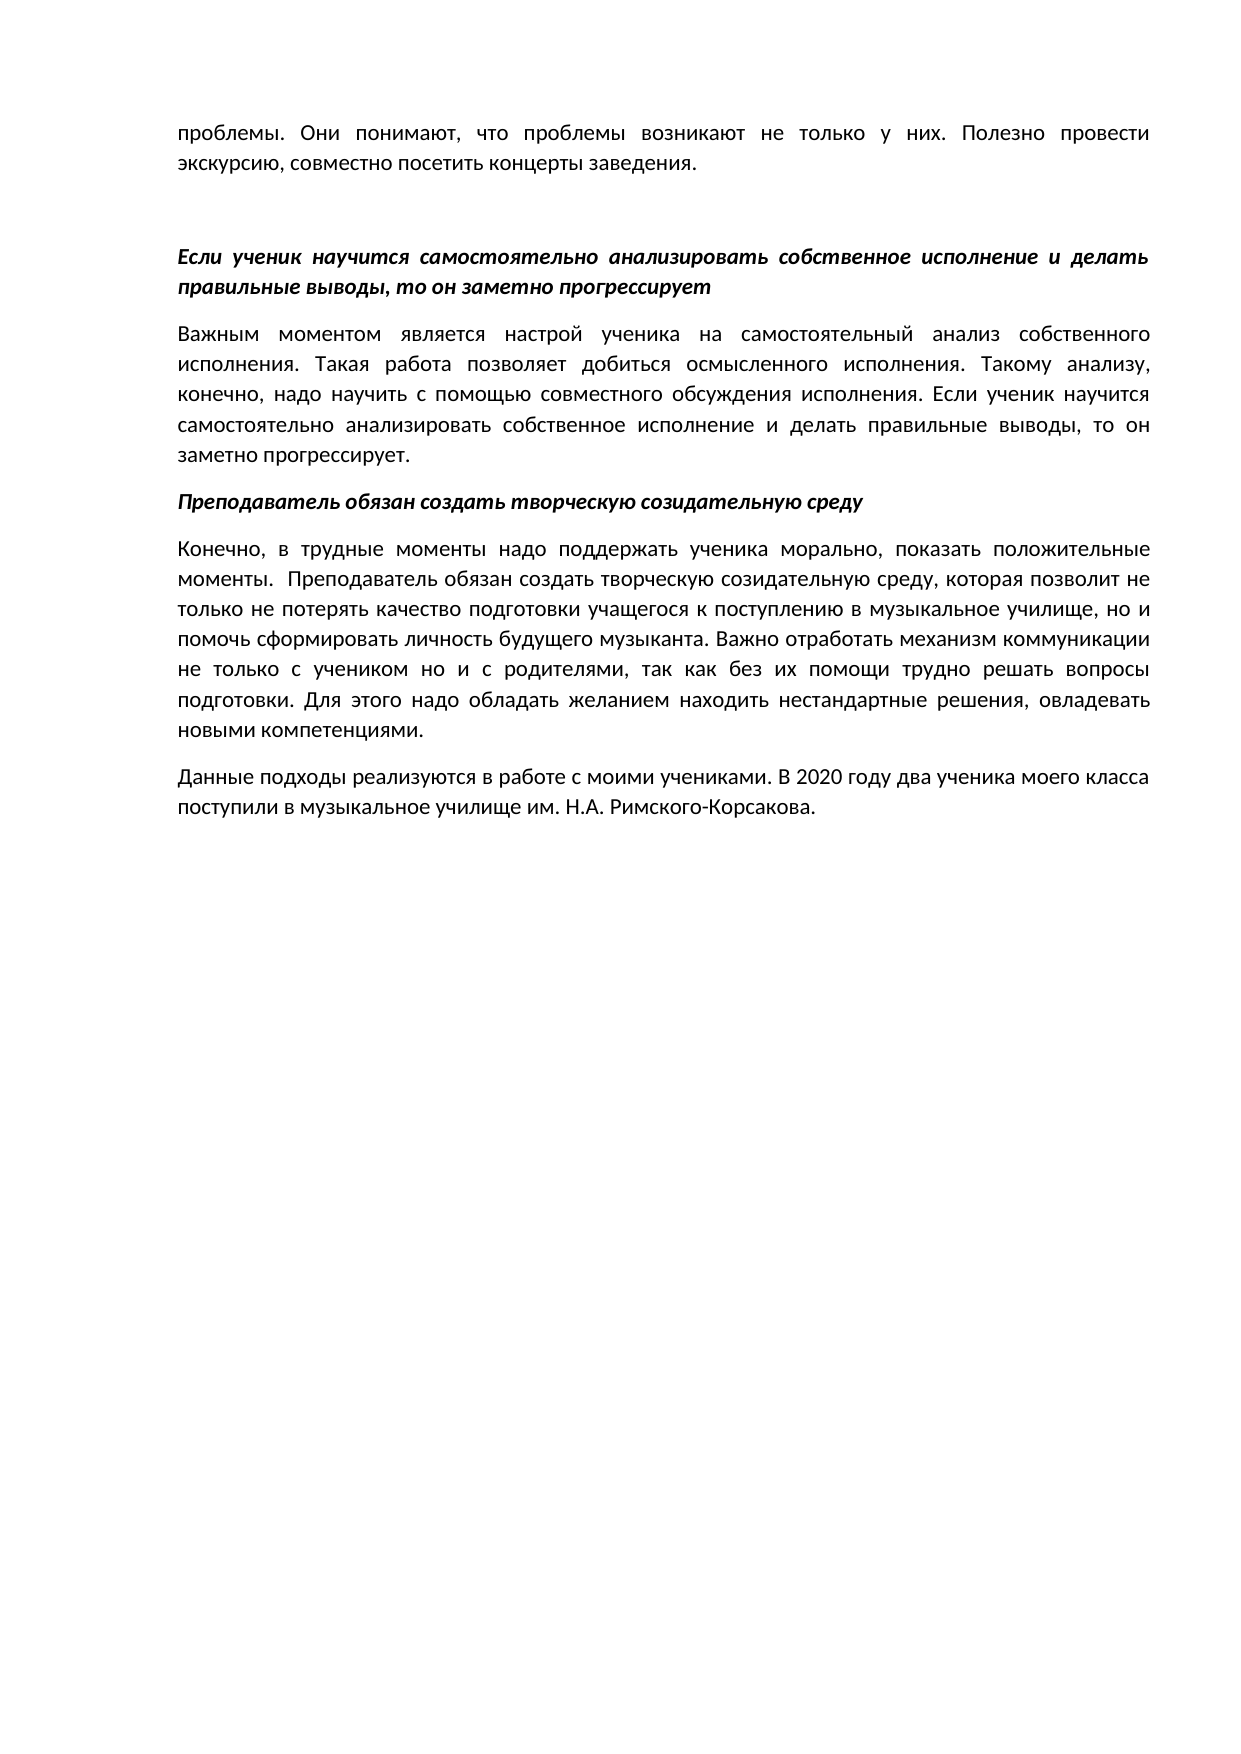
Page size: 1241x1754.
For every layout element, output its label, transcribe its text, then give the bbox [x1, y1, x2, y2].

text Важным моментом является настрой ученика на самостоятельный анализ собственного исполнения. Такая работа позволяет добиться осмысленного исполнения. Такому анализу, конечно, надо научить с помощью совместного обсуждения исполнения. Если ученик научится самостоятельно анализировать собственное исполнение и делать правильные выводы, то он заметно прогрессирует. [177, 319, 1152, 468]
text Если ученик научится самостоятельно анализировать собственное исполнение и делать правильные выводы, то он заметно прогрессирует [177, 242, 1152, 300]
text Данные подходы реализуются в работе с моими учениками. В 2020 году два ученика моего класса поступили в музыкальное училище им. Н.А. Римского-Корсакова. [177, 762, 1152, 820]
text Конечно, в трудные моменты надо поддержать ученика морально, показать положительные моменты. Преподаватель обязан создать творческую созидательную среду, которая позволит не только не потерять качество подготовки учащегося к поступлению в музыкальное училище, но и помочь сформировать личность будущего музыканта. Важно отработать механизм коммуникации не только с учеником но и с родителями, так как без их помощи трудно решать вопросы подготовки. Для этого надо обладать желанием находить нестандартные решения, овладевать новыми компетенциями. [177, 534, 1152, 743]
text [177, 118, 1152, 176]
text Преподаватель обязан создать творческую созидательную среду [177, 487, 1152, 515]
